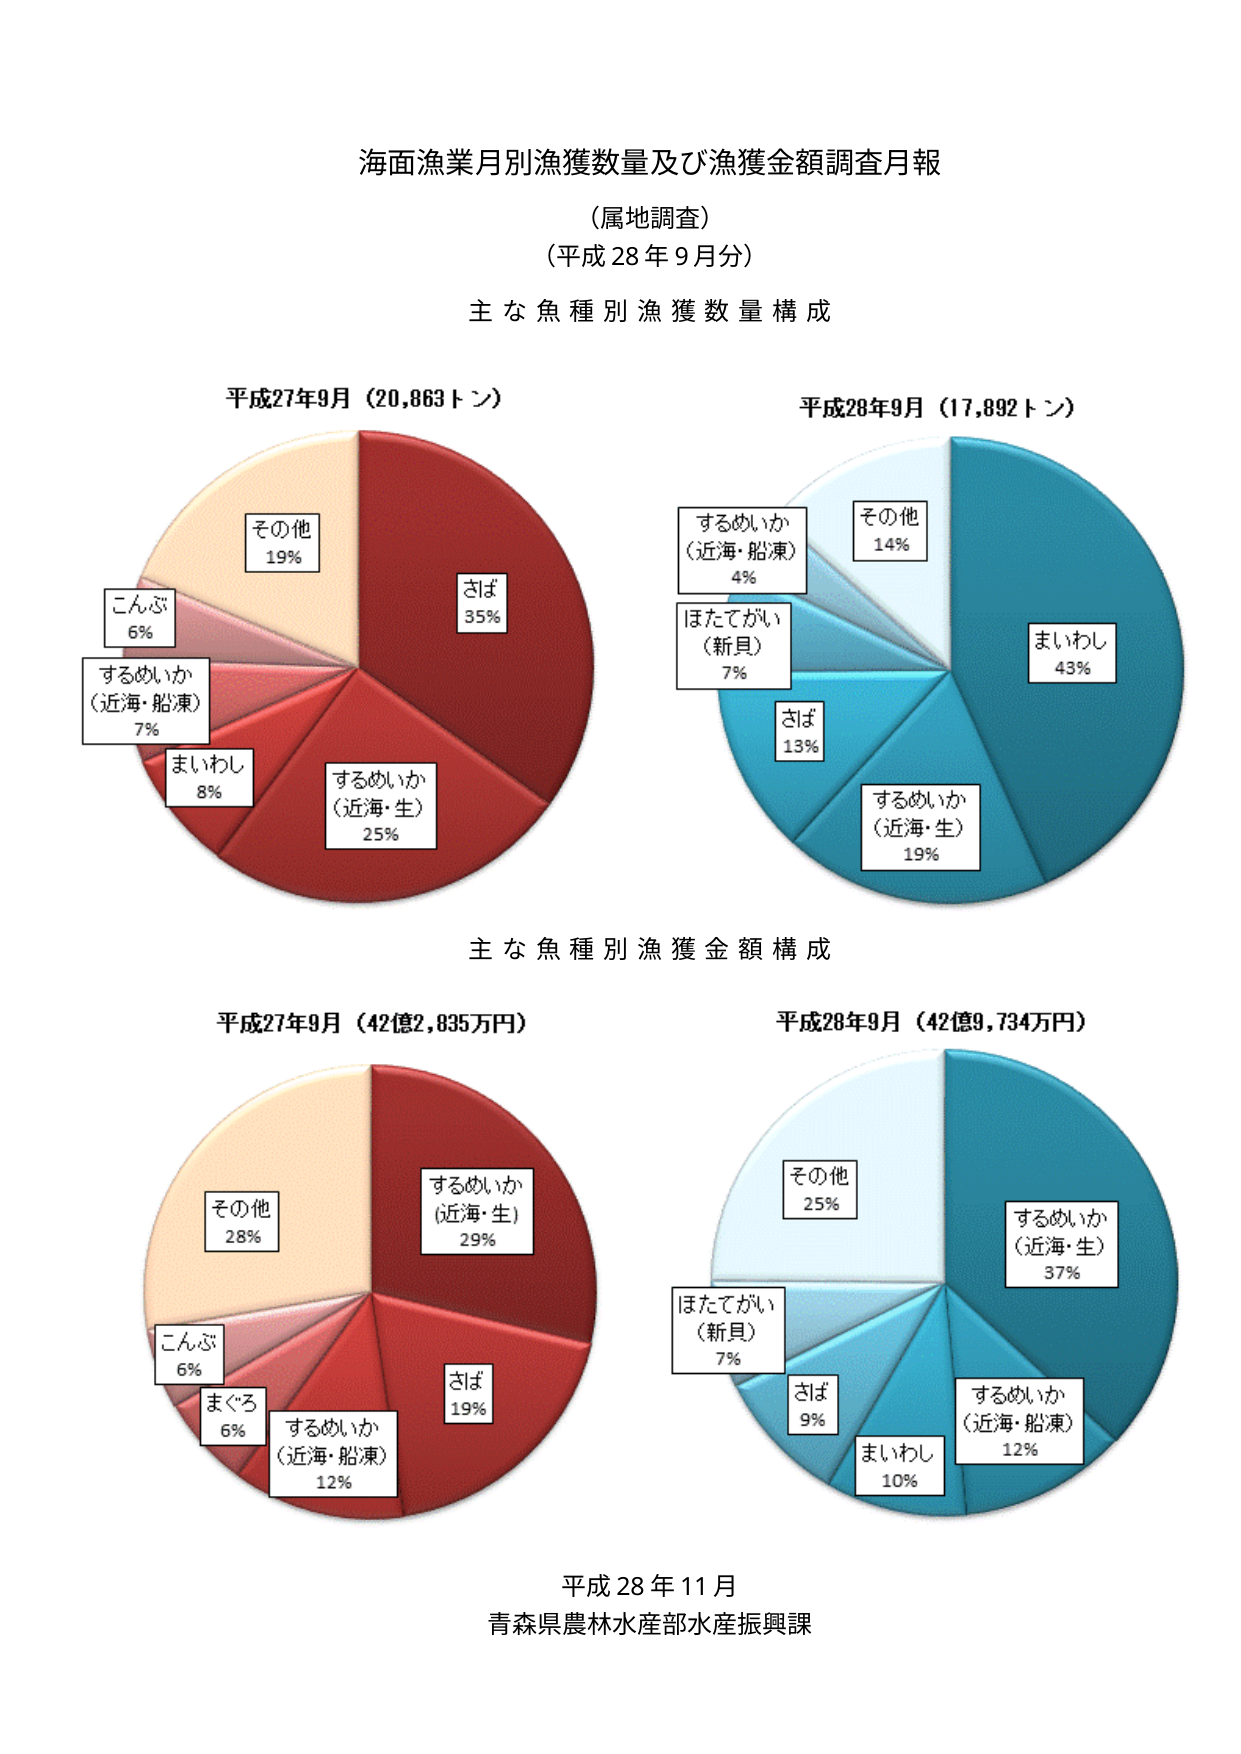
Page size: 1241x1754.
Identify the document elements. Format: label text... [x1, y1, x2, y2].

text 主な魚種別漁獲金額構成 [177, 928, 1122, 966]
text （属地調査） [177, 198, 1122, 235]
picture [42, 1002, 604, 1567]
text 主な魚種別漁獲数量構成 [177, 291, 1122, 328]
text 平成28年11月 [177, 1566, 1122, 1603]
picture [0, 371, 604, 930]
text 海面漁業月別漁獲数量及び漁獲金額調査月報 [177, 123, 1122, 198]
text 青森県農林水産部水産振興課 [177, 1603, 1122, 1641]
text （平成28年9月分） [177, 235, 1122, 273]
picture [667, 382, 1241, 912]
picture [656, 971, 1241, 1531]
